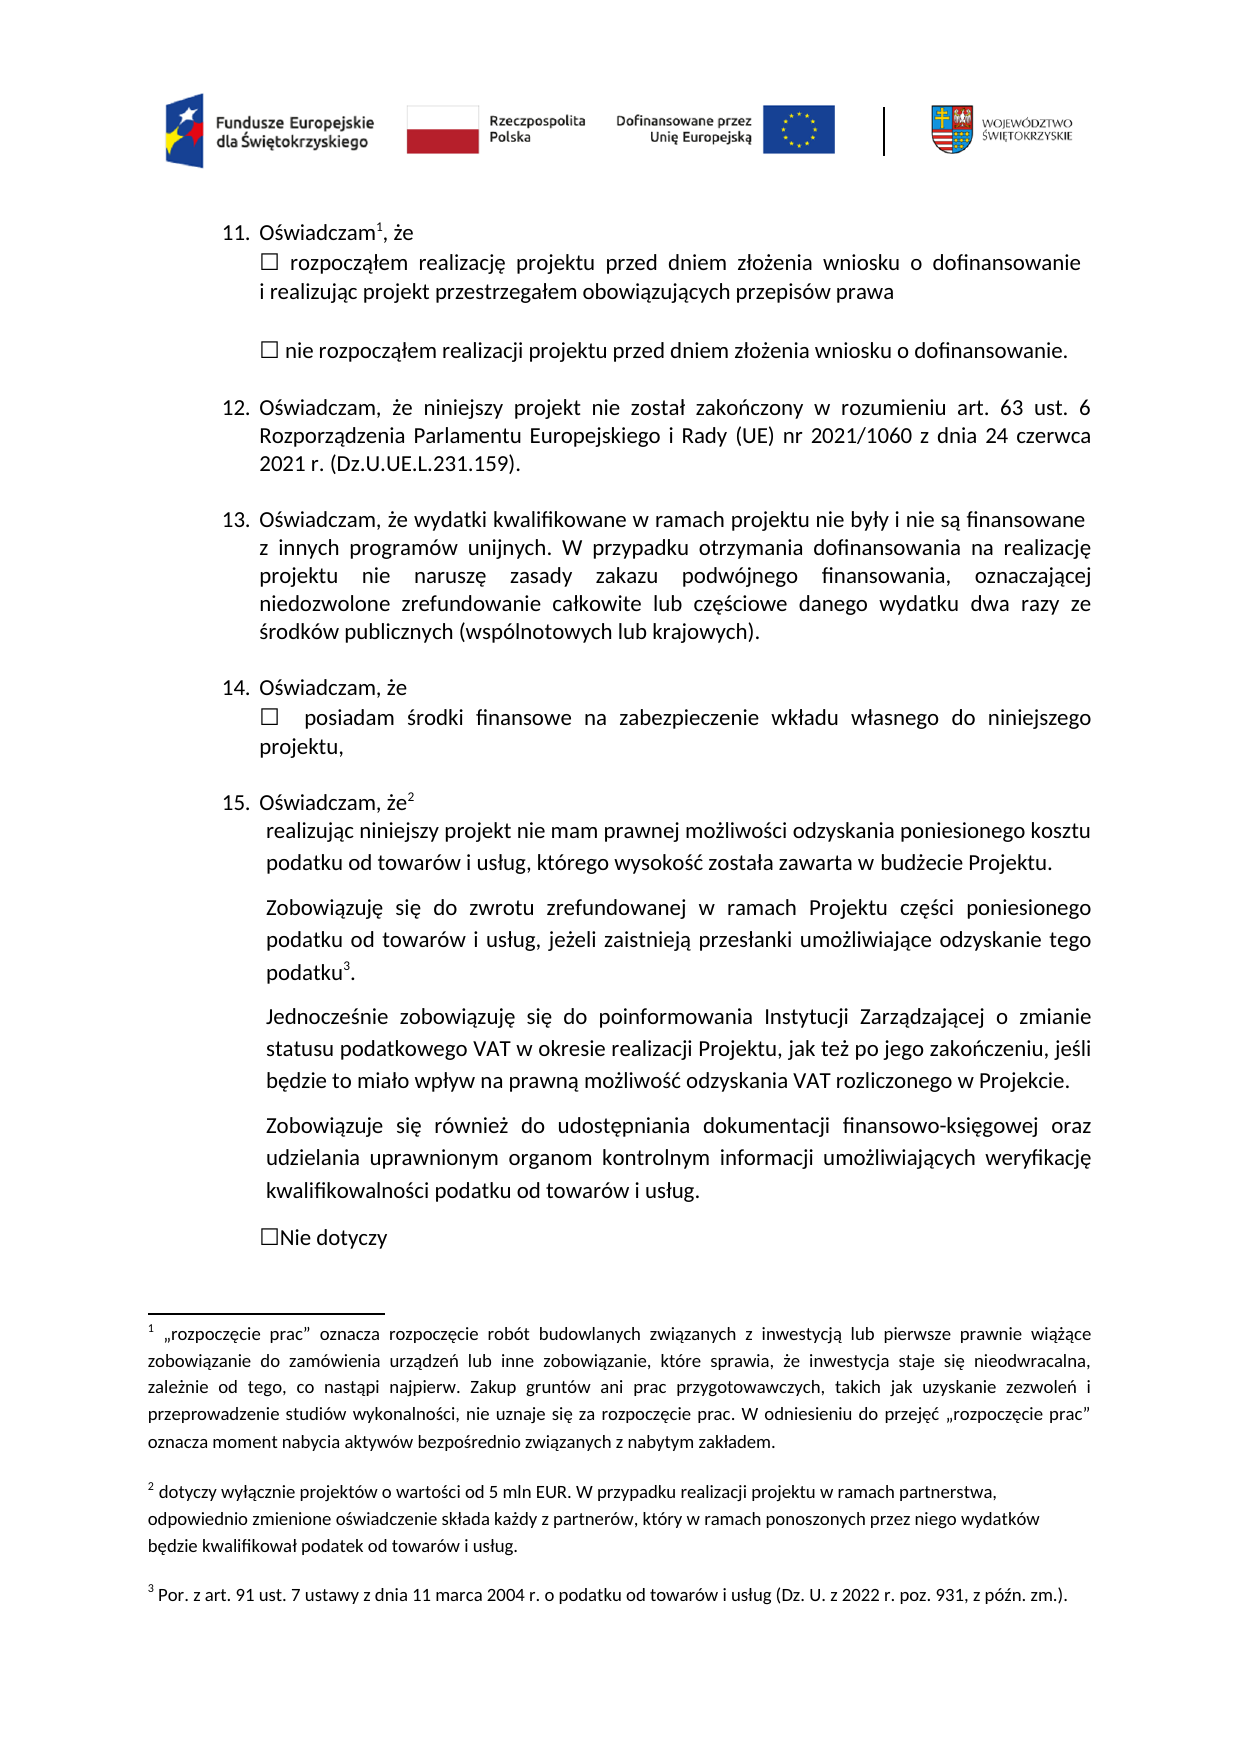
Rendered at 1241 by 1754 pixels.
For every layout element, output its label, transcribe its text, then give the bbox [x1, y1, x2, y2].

picture [147, 73, 1093, 191]
text Jednocześnie zobowiązuję się do poinformowania Instytucji Zarządzającej o zmianie statusu podatkowego VAT w okresie realizacji Projektu, jak też po jego zakończeniu, jeśli będzie to miało wpływ na prawną możliwość odzyskania VAT rozliczonego w Projekcie. [266, 1002, 1093, 1095]
list Oświadczam, że [222, 788, 1093, 816]
text Zobowiązuję się do zwrotu zrefundowanej w ramach Projektu części poniesionego podatku od towarów i usług, jeżeli zaistnieją przesłanki umożliwiające odzyskanie tego podatku. [266, 893, 1093, 986]
text Zobowiązuje się również do udostępniania dokumentacji finansowo-księgowej oraz udzielania uprawnionym organom kontrolnym informacji umożliwiających weryfikację kwalifikowalności podatku od towarów i usług. [266, 1111, 1093, 1204]
text Nie dotyczy [259, 1220, 1093, 1252]
text posiadam środki finansowe na zabezpieczenie wkładu własnego do niniejszego projektu, [259, 701, 1093, 760]
list Oświadczam, że [222, 673, 1093, 701]
text realizując niniejszy projekt nie mam prawnej możliwości odzyskania poniesionego kosztu podatku od towarów i usług, którego wysokość została zawarta w budżecie Projektu. [266, 816, 1093, 877]
text rozpocząłem realizację projektu przed dniem złożenia wniosku o dofinansowanie i realizując projekt przestrzegałem obowiązujących przepisów prawa [259, 246, 1093, 306]
text nie rozpocząłem realizacji projektu przed dniem złożenia wniosku o dofinansowanie. [259, 333, 1093, 365]
list Oświadczam, że niniejszy projekt nie został zakończony w rozumieniu art. 63 ust. 6 Rozporządzenia Parlamentu Europejskiego i Rady (UE) nr 2021/1060 z dnia 24 czerwca 2021 r. (Dz.U.UE.L.231.159). [222, 393, 1093, 477]
list Oświadczam, że [222, 218, 1093, 246]
list Oświadczam, że wydatki kwalifikowane w ramach projektu nie były i nie są finansowane z innych programów unijnych. W przypadku otrzymania dofinansowania na realizację projektu nie naruszę zasady zakazu podwójnego finansowania, oznaczającej niedozwolone zrefundowanie całkowite lub częściowe danego wydatku dwa razy ze środków publicznych (wspólnotowych lub krajowych). [222, 505, 1093, 645]
